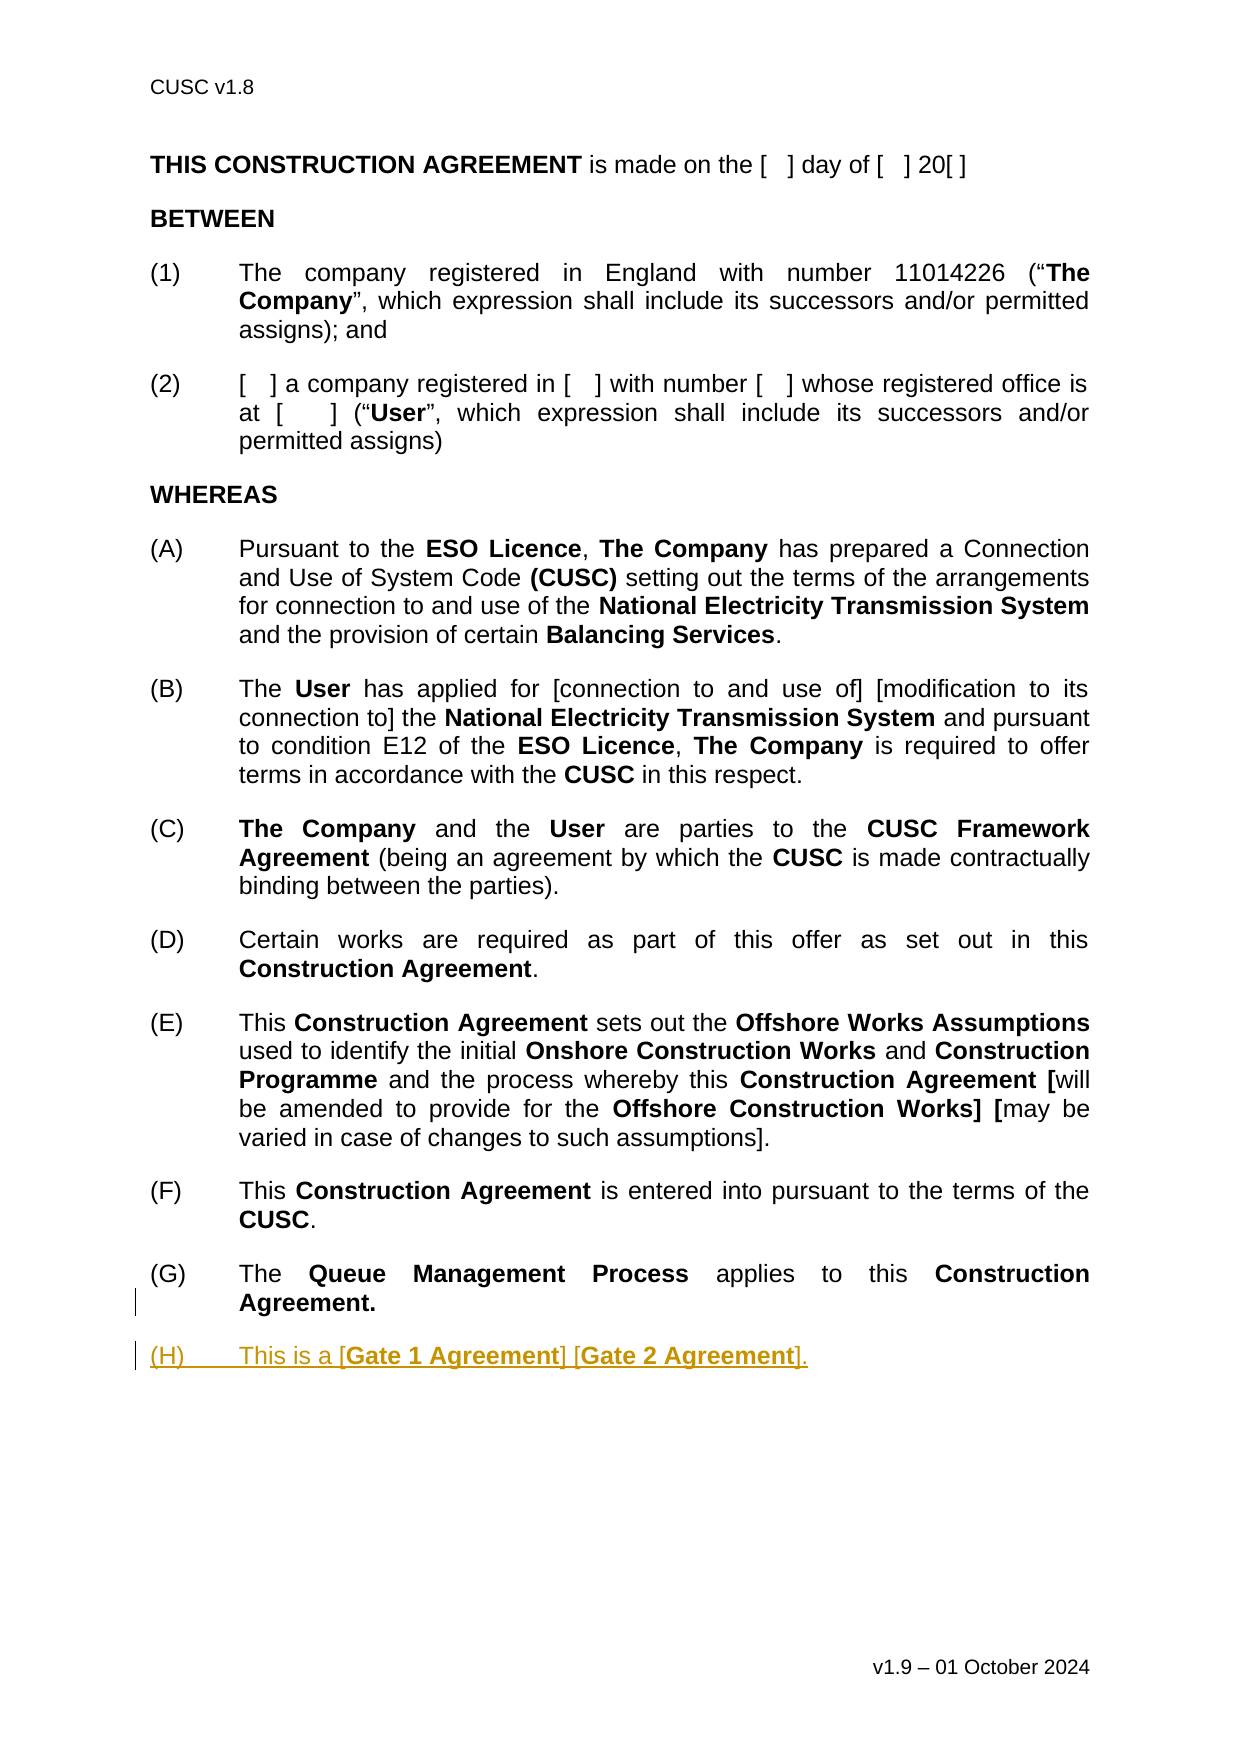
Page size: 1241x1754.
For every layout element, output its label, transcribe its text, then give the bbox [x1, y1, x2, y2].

text (B) The User has applied for [connection to and use of] [modification to its connection to] the National Electricity Transmission System and pursuant to condition E12 of the ESO Licence, The Company is required to offer terms in accordance with the CUSC in this respect. [150, 674, 1090, 789]
text WHEREAS [150, 480, 1090, 509]
text (F) This Construction Agreement is entered into pursuant to the terms of the CUSC. [150, 1176, 1090, 1234]
text BETWEEN [150, 204, 1090, 232]
text (A) Pursuant to the ESO Licence, The Company has prepared a Connection and Use of System Code (CUSC) setting out the terms of the arrangements for connection to and use of the National Electricity Transmission System and the provision of certain Balancing Services. [150, 534, 1090, 649]
text (D) Certain works are required as part of this offer as set out in this Construction Agreement. [150, 925, 1090, 982]
text (C) The Company and the User are parties to the CUSC Framework Agreement (being an agreement by which the CUSC is made contractually binding between the parties). [150, 814, 1090, 900]
text (2) [ ] a company registered in [ ] with number [ ] whose registered office is at [ ] (“User”, which expression shall include its successors and/or permitted assigns) [150, 369, 1090, 455]
text (G) The Queue Management Process applies to this Construction Agreement. [150, 1259, 1090, 1316]
text THIS CONSTRUCTION AGREEMENT is made on the [ ] day of [ ] 20[ ] [150, 150, 1090, 179]
text (E) This Construction Agreement sets out the Offshore Works Assumptions used to identify the initial Onshore Construction Works and Construction Programme and the process whereby this Construction Agreement [will be amended to provide for the Offshore Construction Works] [may be varied in case of changes to such assumptions]. [150, 1007, 1090, 1151]
text (1) The company registered in England with number 11014226 (“The Company”, which expression shall include its successors and/or permitted assigns); and [150, 257, 1090, 344]
